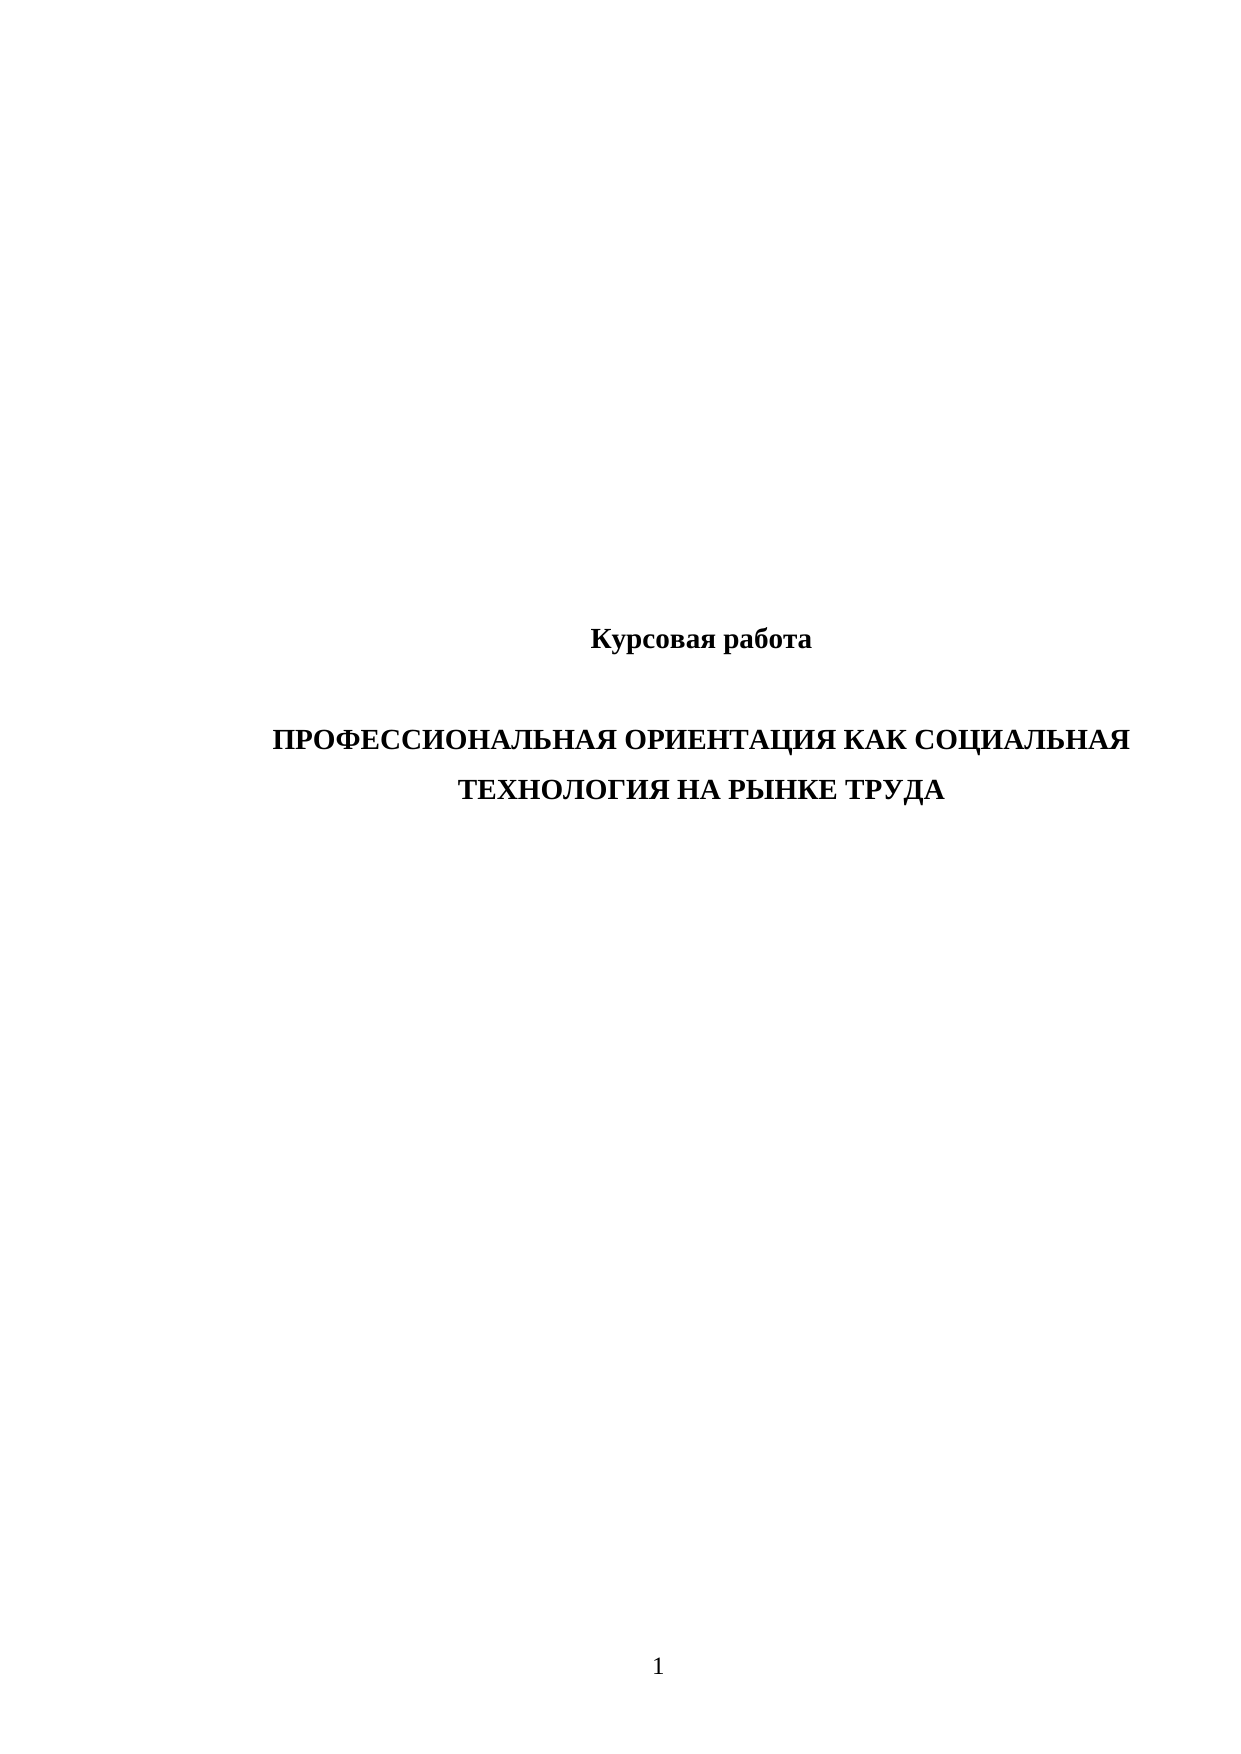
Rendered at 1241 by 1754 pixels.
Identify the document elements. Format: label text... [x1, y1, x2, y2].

text Курсовая работа [177, 621, 1152, 655]
text ПРОФЕССИОНАЛЬНАЯ ОРИЕНТАЦИЯ КАК СОЦИАЛЬНАЯ ТЕХНОЛОГИЯ НА РЫНКЕ ТРУДА [251, 722, 1152, 806]
